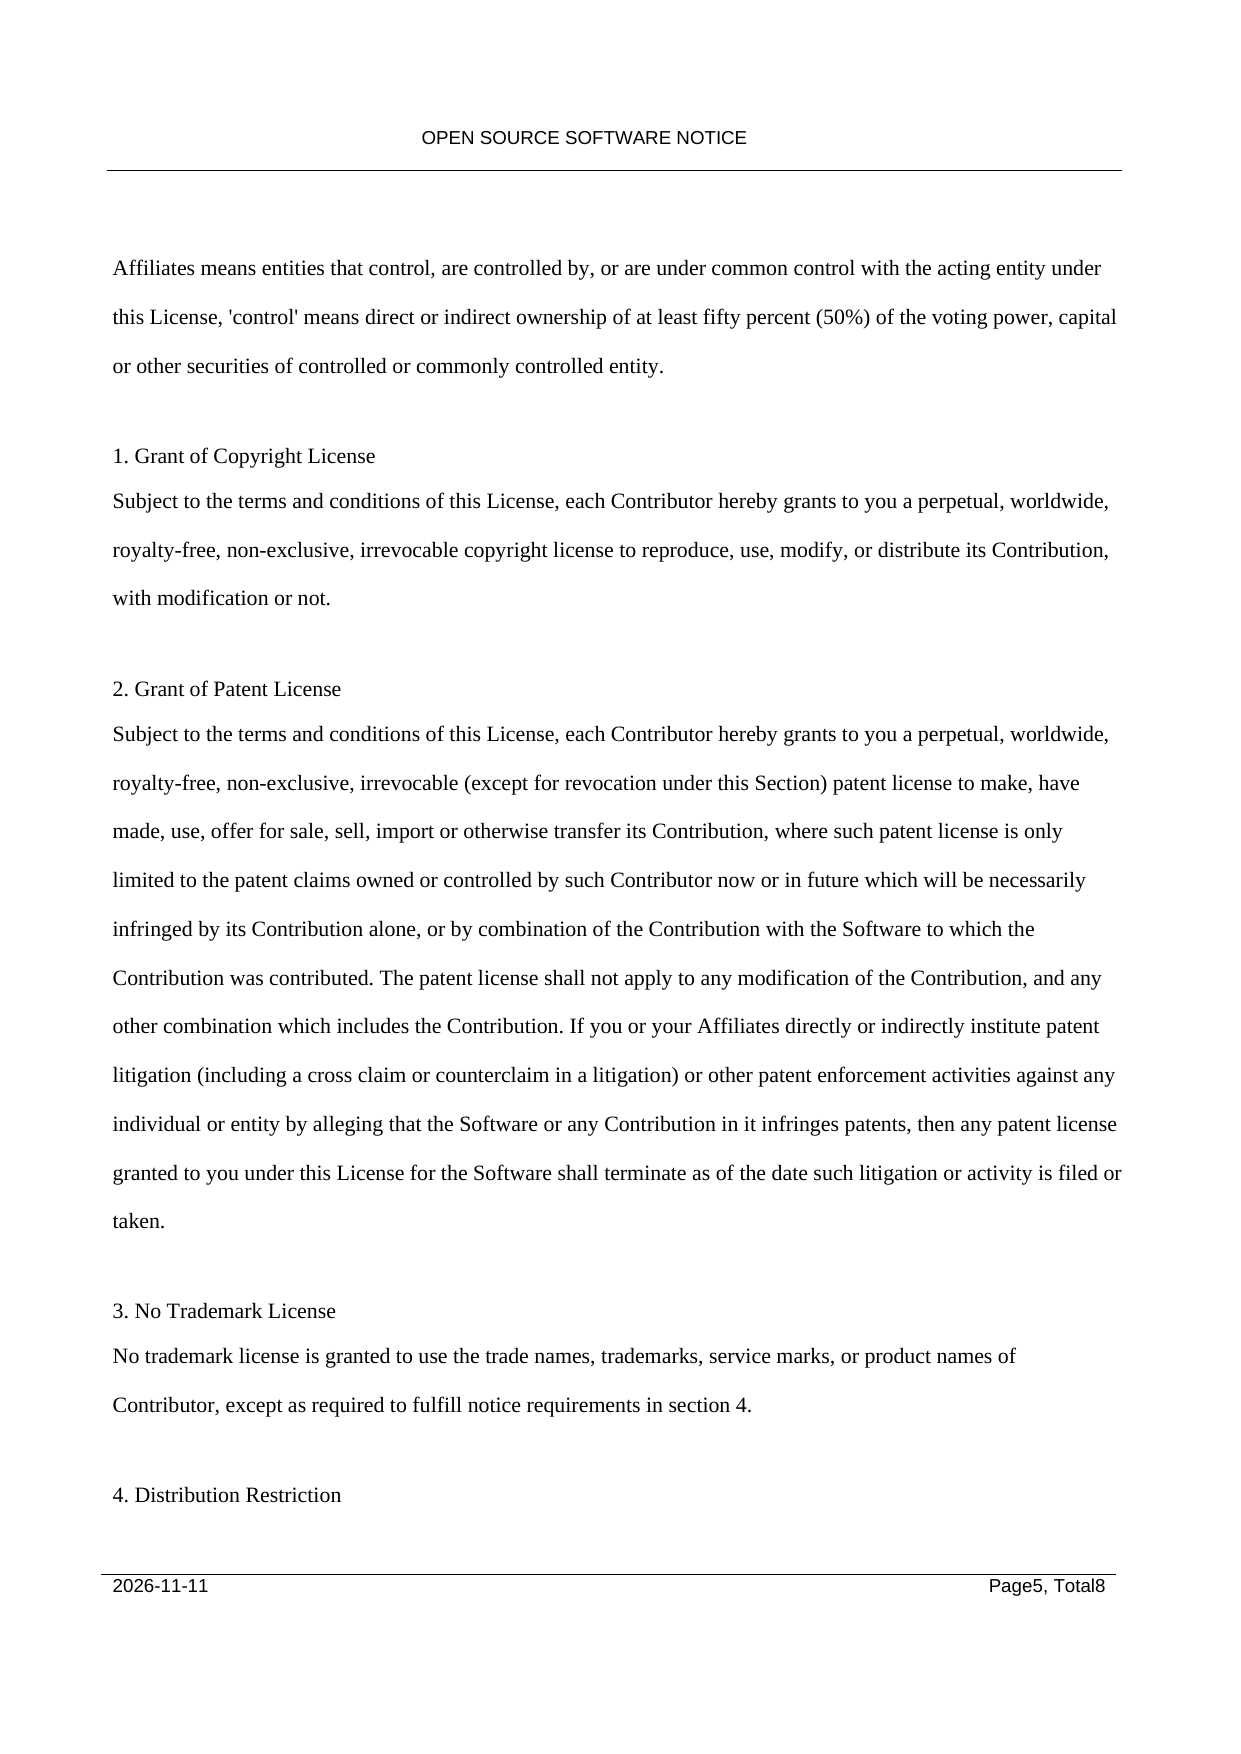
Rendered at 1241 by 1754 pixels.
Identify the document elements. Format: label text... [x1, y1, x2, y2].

text Subject to the terms and conditions of this License, each Contributor hereby grants to you a perpetual, worldwide, royalty-free, non-exclusive, irrevocable (except for revocation under this Section) patent license to make, have made, use, offer for sale, sell, import or otherwise transfer its Contribution, where such patent license is only limited to the patent claims owned or controlled by such Contributor now or in future which will be necessarily infringed by its Contribution alone, or by combination of the Contribution with the Software to which the Contribution was contributed. The patent license shall not apply to any modification of the Contribution, and any other combination which includes the Contribution. If you or your Affiliates directly or indirectly institute patent litigation (including a cross claim or counterclaim in a litigation) or other patent enforcement activities against any individual or entity by alleging that the Software or any Contribution in it infringes patents, then any patent license granted to you under this License for the Software shall terminate as of the date such litigation or activity is filed or taken. [112, 717, 1128, 1237]
text Affiliates means entities that control, are controlled by, or are under common control with the acting entity under this License, 'control' means direct or indirect ownership of at least fifty percent (50%) of the voting power, capital or other securities of controlled or commonly controlled entity. [112, 251, 1128, 381]
text 4. Distribution Restriction [112, 1479, 1128, 1511]
text No trademark license is granted to use the trade names, trademarks, service marks, or product names of Contributor, except as required to fulfill notice requirements in section 4. [112, 1340, 1128, 1421]
text 1. Grant of Copyright License [112, 439, 1128, 472]
text 3. No Trademark License [112, 1295, 1128, 1327]
text Subject to the terms and conditions of this License, each Contributor hereby grants to you a perpetual, worldwide, royalty-free, non-exclusive, irrevocable copyright license to reproduce, use, modify, or distribute its Contribution, with modification or not. [112, 484, 1128, 614]
text 2. Grant of Patent License [112, 672, 1128, 704]
